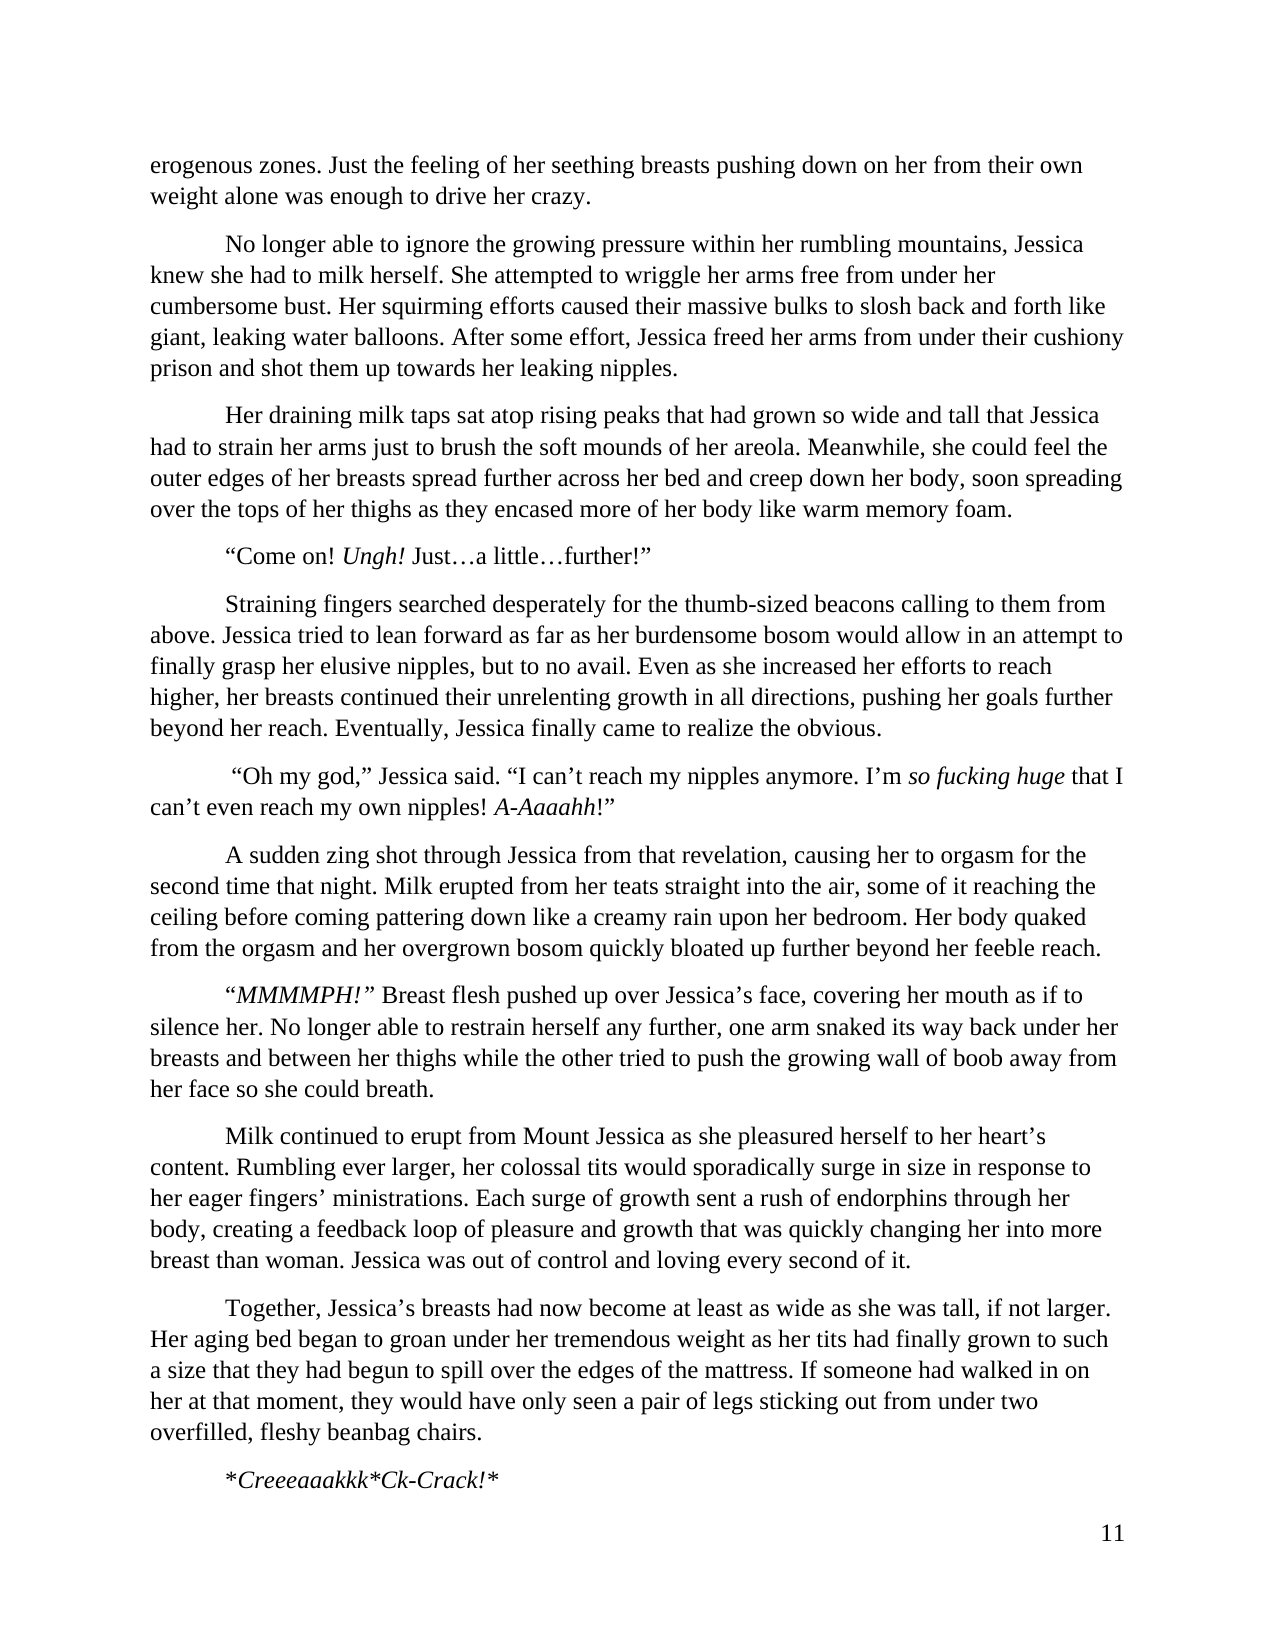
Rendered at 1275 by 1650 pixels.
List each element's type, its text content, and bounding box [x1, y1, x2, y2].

text Her draining milk taps sat atop rising peaks that had grown so wide and tall that Jessica had to strain her arms just to brush the soft mounds of her areola. Meanwhile, she could feel the outer edges of her breasts spread further across her bed and creep down her body, soon spreading over the tops of her thighs as they encased more of her body like warm memory foam. [150, 401, 1125, 522]
text Straining fingers searched desperately for the thumb-sized beacons calling to them from above. Jessica tried to lean forward as far as her burdensome bosom would allow in an attempt to finally grasp her elusive nipples, but to no avail. Even as she increased her efforts to reach higher, her breasts continued their unrelenting growth in all directions, pushing her goals further beyond her reach. Eventually, Jessica finally came to realize the obvious. [150, 589, 1125, 742]
text A sudden zing shot through Jessica from that revelation, causing her to orgasm for the second time that night. Milk erupted from her teats straight into the air, some of it reaching the ceiling before coming pattering down like a creamy rain upon her bedroom. Her body quaked from the orgasm and her overgrown bosom quickly bloated up further beyond her feeble reach. [150, 840, 1125, 962]
text “Oh my god,” Jessica said. “I can’t reach my nipples anymore. I’m so fucking huge that I can’t even reach my own nipples! A-Aaaahh!” [150, 761, 1125, 821]
text Milk continued to erupt from Mount Jessica as she pleasured herself to her heart’s content. Rumbling ever larger, her colossal tits would sporadically surge in size in response to her eager fingers’ ministrations. Each surge of growth sent a rush of endorphins through her body, creating a feedback loop of pleasure and growth that was quickly changing her into more breast than woman. Jessica was out of control and loving every second of it. [150, 1121, 1125, 1274]
text *Creeeaaakkk*Ck-Crack!* [150, 1465, 1125, 1494]
text “Come on! Ungh! Just…a little…further!” [150, 541, 1125, 570]
text “MMMMPH!” Breast flesh pushed up over Jessica’s face, covering her mouth as if to silence her. No longer able to restrain herself any further, one arm snaked its way back under her breasts and between her thighs while the other tried to push the growing wall of boob away from her face so she could breath. [150, 981, 1125, 1102]
text No longer able to ignore the growing pressure within her rumbling mountains, Jessica knew she had to milk herself. She attempted to wriggle her arms free from under her cumbersome bust. Her squirming efforts caused their massive bulks to slosh back and forth like giant, leaking water balloons. After some effort, Jessica freed her arms from under their cushiony prison and shot them up towards her leaking nipples. [150, 229, 1125, 382]
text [150, 150, 1125, 210]
text Together, Jessica’s breasts had now become at least as wide as she was tall, if not larger. Her aging bed began to groan under her tremendous weight as her tits had finally grown to such a size that they had begun to spill over the edges of the mattress. If someone had walked in on her at that moment, they would have only seen a pair of legs sticking out from under two overfilled, fleshy beanbag chairs. [150, 1293, 1125, 1446]
